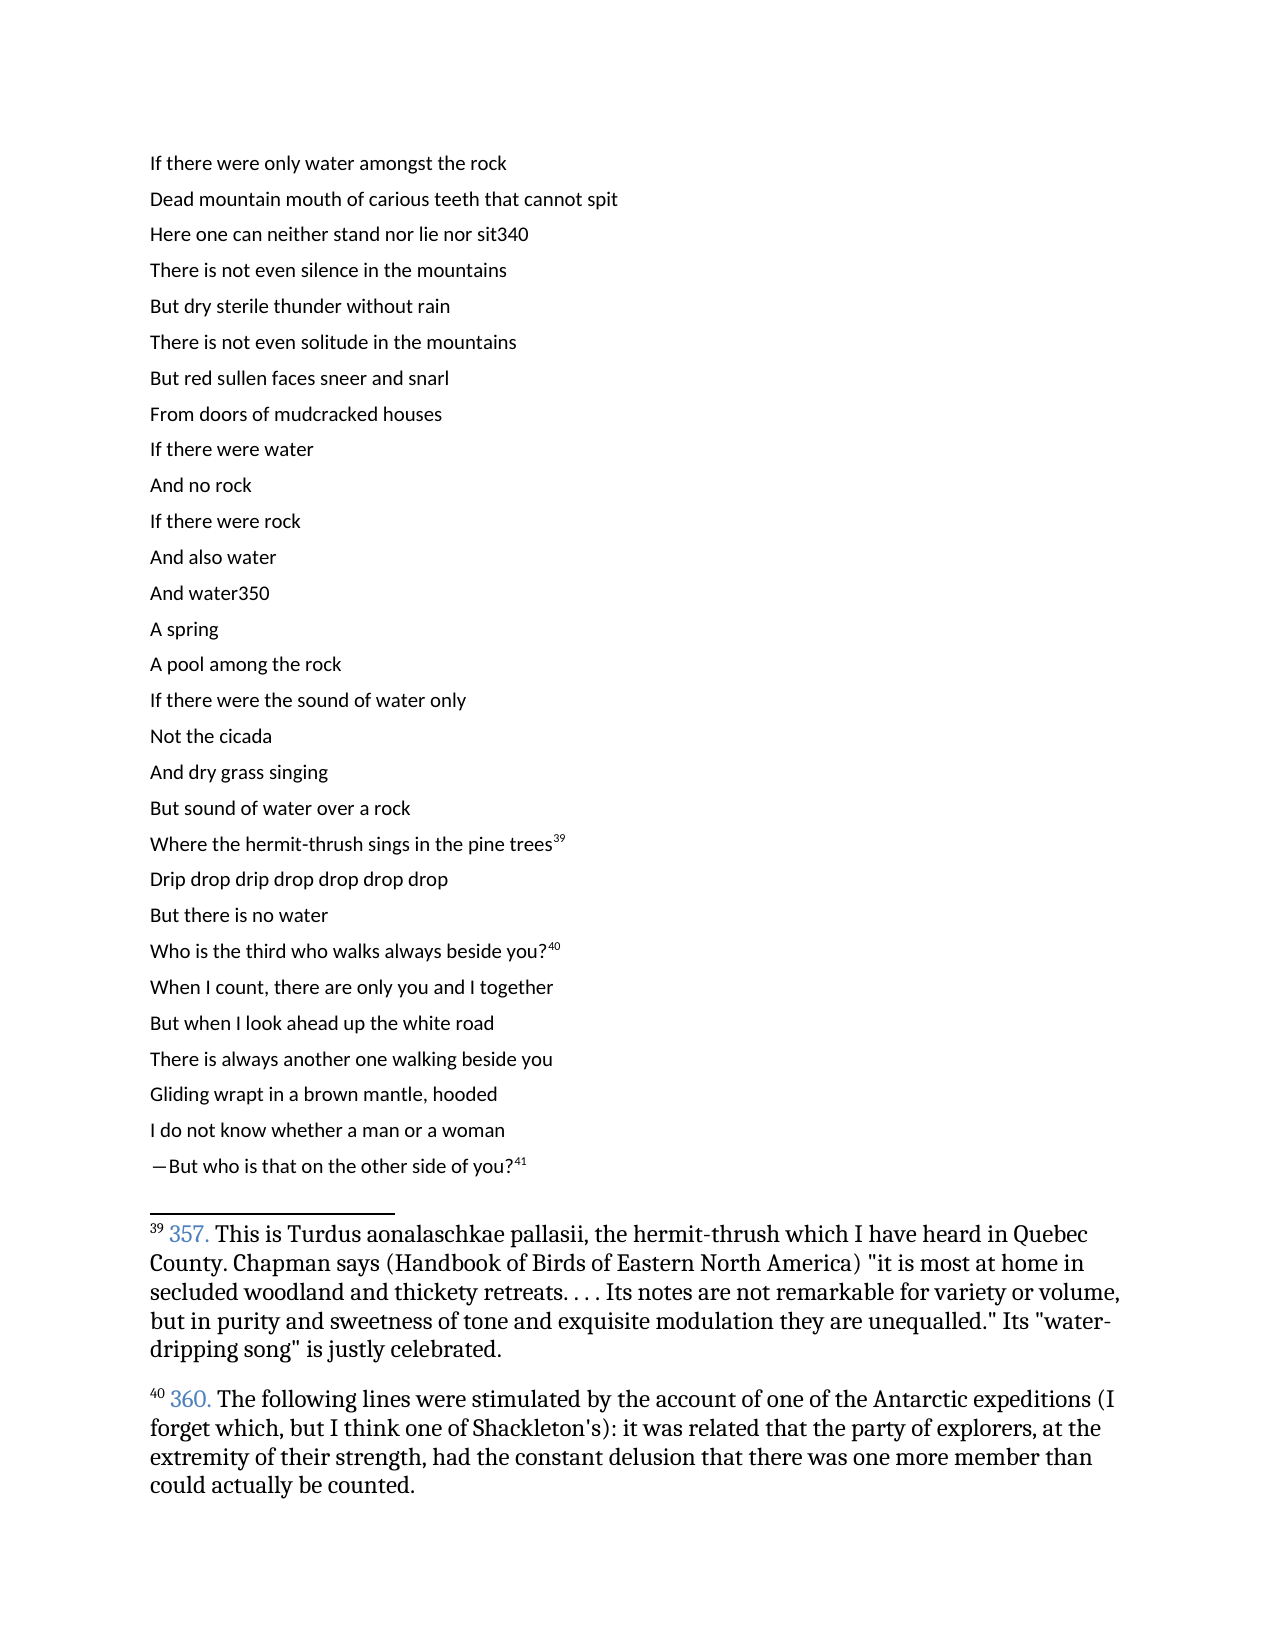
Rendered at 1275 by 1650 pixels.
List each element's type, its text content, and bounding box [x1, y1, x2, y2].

text There is always another one walking beside you [150, 1046, 1125, 1071]
text If there were only water amongst the rock [150, 150, 1125, 175]
text And no rock [150, 472, 1125, 498]
text Not the cicada [150, 723, 1125, 749]
text Who is the third who walks always beside you? [150, 938, 1125, 964]
text Here one can neither stand nor lie nor sit340 [150, 222, 1125, 247]
text And water350 [150, 580, 1125, 605]
text If there were rock [150, 508, 1125, 534]
text And dry grass singing [150, 759, 1125, 784]
text From doors of mudcracked houses [150, 401, 1125, 426]
text A pool among the rock [150, 652, 1125, 677]
text But when I look ahead up the white road [150, 1010, 1125, 1035]
text Drip drop drip drop drop drop drop [150, 867, 1125, 892]
text I do not know whether a man or a woman [150, 1117, 1125, 1143]
text Gliding wrapt in a brown mantle, hooded [150, 1082, 1125, 1107]
text But there is no water [150, 902, 1125, 928]
text Dead mountain mouth of carious teeth that cannot spit [150, 186, 1125, 211]
text A spring [150, 616, 1125, 641]
text There is not even silence in the mountains [150, 257, 1125, 283]
text And also water [150, 544, 1125, 569]
text If there were the sound of water only [150, 687, 1125, 713]
text But red sullen faces sneer and snarl [150, 365, 1125, 390]
text There is not even solitude in the mountains [150, 329, 1125, 354]
text But sound of water over a rock [150, 795, 1125, 820]
text ―But who is that on the other side of you? [150, 1153, 1125, 1179]
text If there were water [150, 437, 1125, 462]
text When I count, there are only you and I together [150, 974, 1125, 999]
text Where the hermit-thrush sings in the pine trees [150, 831, 1125, 856]
text But dry sterile thunder without rain [150, 293, 1125, 319]
